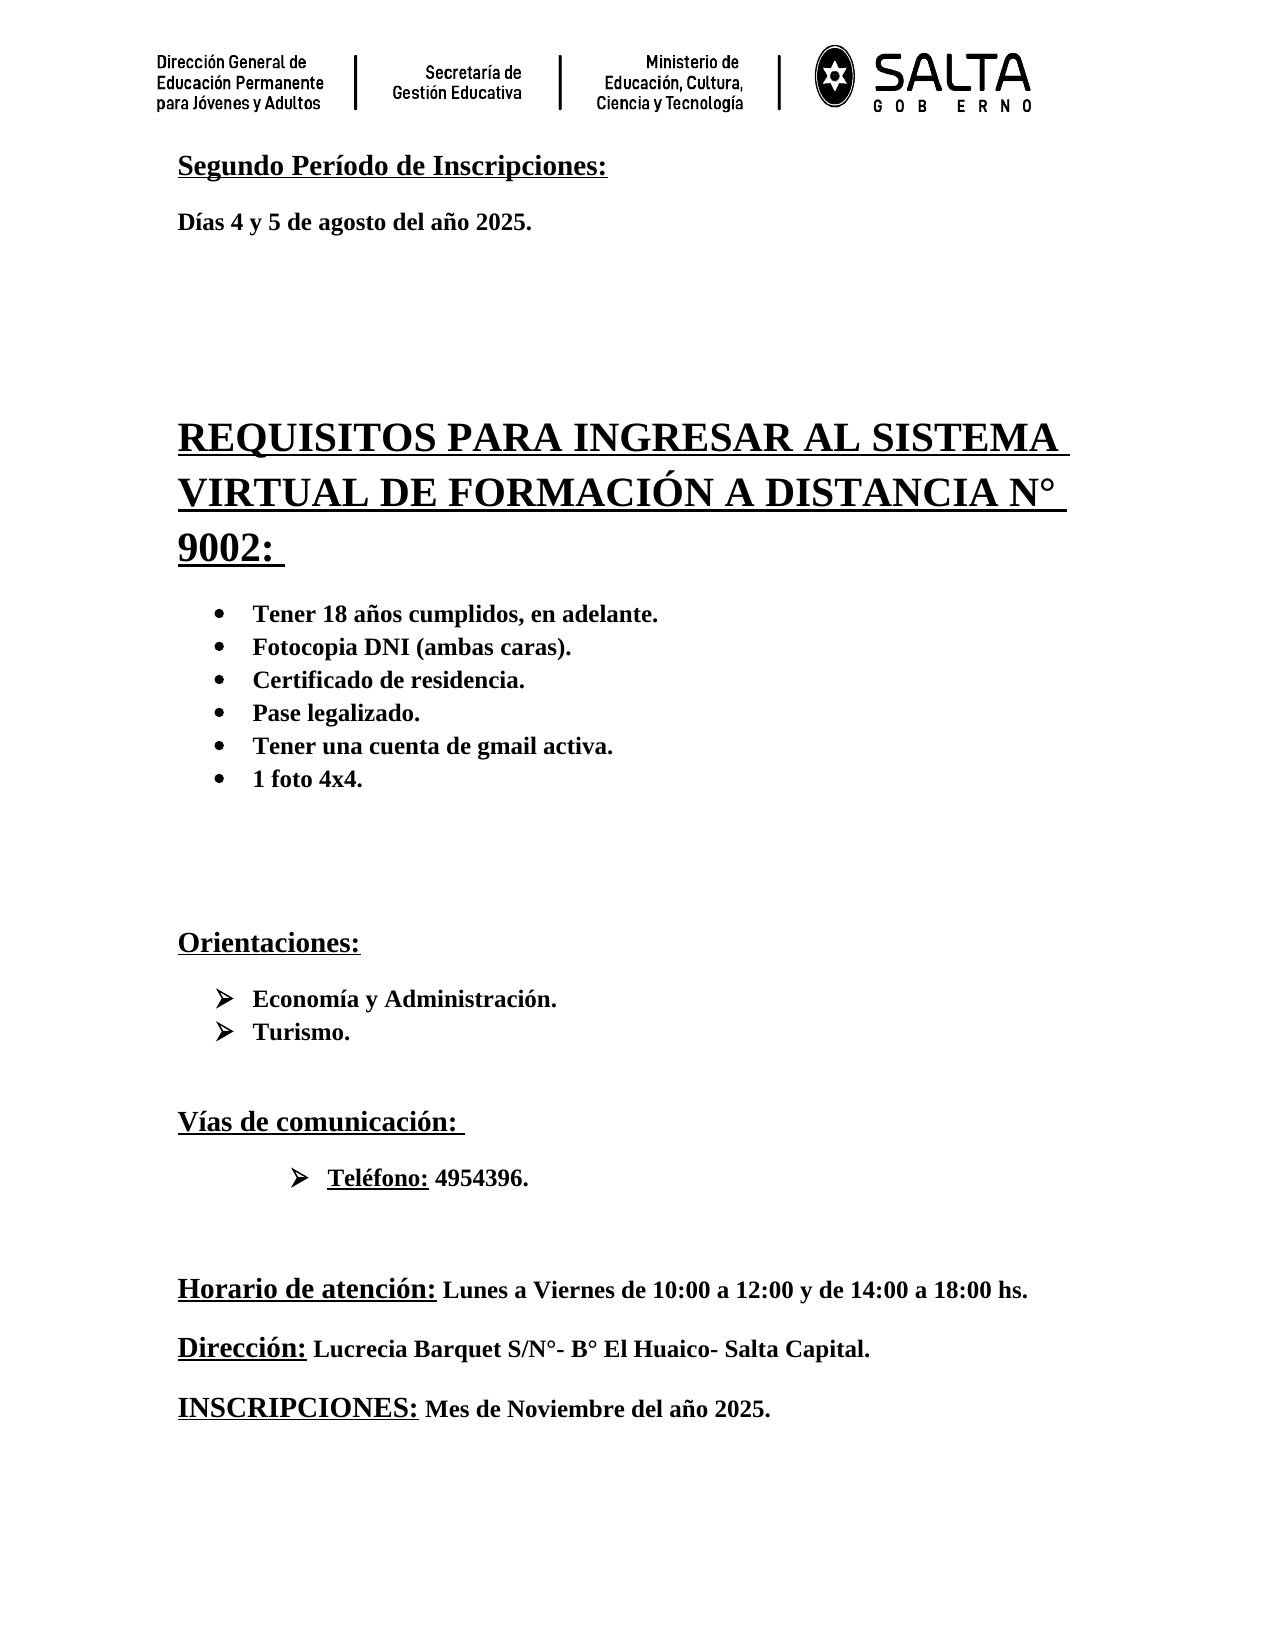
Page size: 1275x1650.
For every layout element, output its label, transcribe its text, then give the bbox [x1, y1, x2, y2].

text Días 4 y 5 de agosto del año 2025. [177, 207, 1098, 236]
text Horario de atención: Lunes a Viernes de 10:00 a 12:00 y de 14:00 a 18:00 hs. [177, 1271, 1098, 1304]
text REQUISITOS PARA INGRESAR AL SISTEMA VIRTUAL DE FORMACIÓN A DISTANCIA N° 9002: [177, 413, 1098, 571]
text Vías de comunicación: [177, 1104, 1098, 1137]
text Segundo Período de Inscripciones: [177, 148, 1098, 181]
text Orientaciones: [177, 925, 1098, 958]
text INSCRIPCIONES: Mes de Noviembre del año 2025. [177, 1390, 1098, 1423]
list Economía y Administración. [215, 984, 1098, 1013]
list Certificado de residencia. [215, 665, 1098, 694]
text Dirección: Lucrecia Barquet S/N°- B° El Huaico- Salta Capital. [177, 1330, 1098, 1364]
list Fotocopia DNI (ambas caras). [215, 632, 1098, 661]
list Teléfono: 4954396. [290, 1163, 1098, 1192]
list 1 foto 4x4. [215, 764, 1098, 793]
list Tener 18 años cumplidos, en adelante. [215, 599, 1098, 628]
list Turismo. [215, 1017, 1098, 1046]
list Tener una cuenta de gmail activa. [215, 731, 1098, 760]
list Pase legalizado. [215, 698, 1098, 727]
picture [152, 43, 1042, 112]
